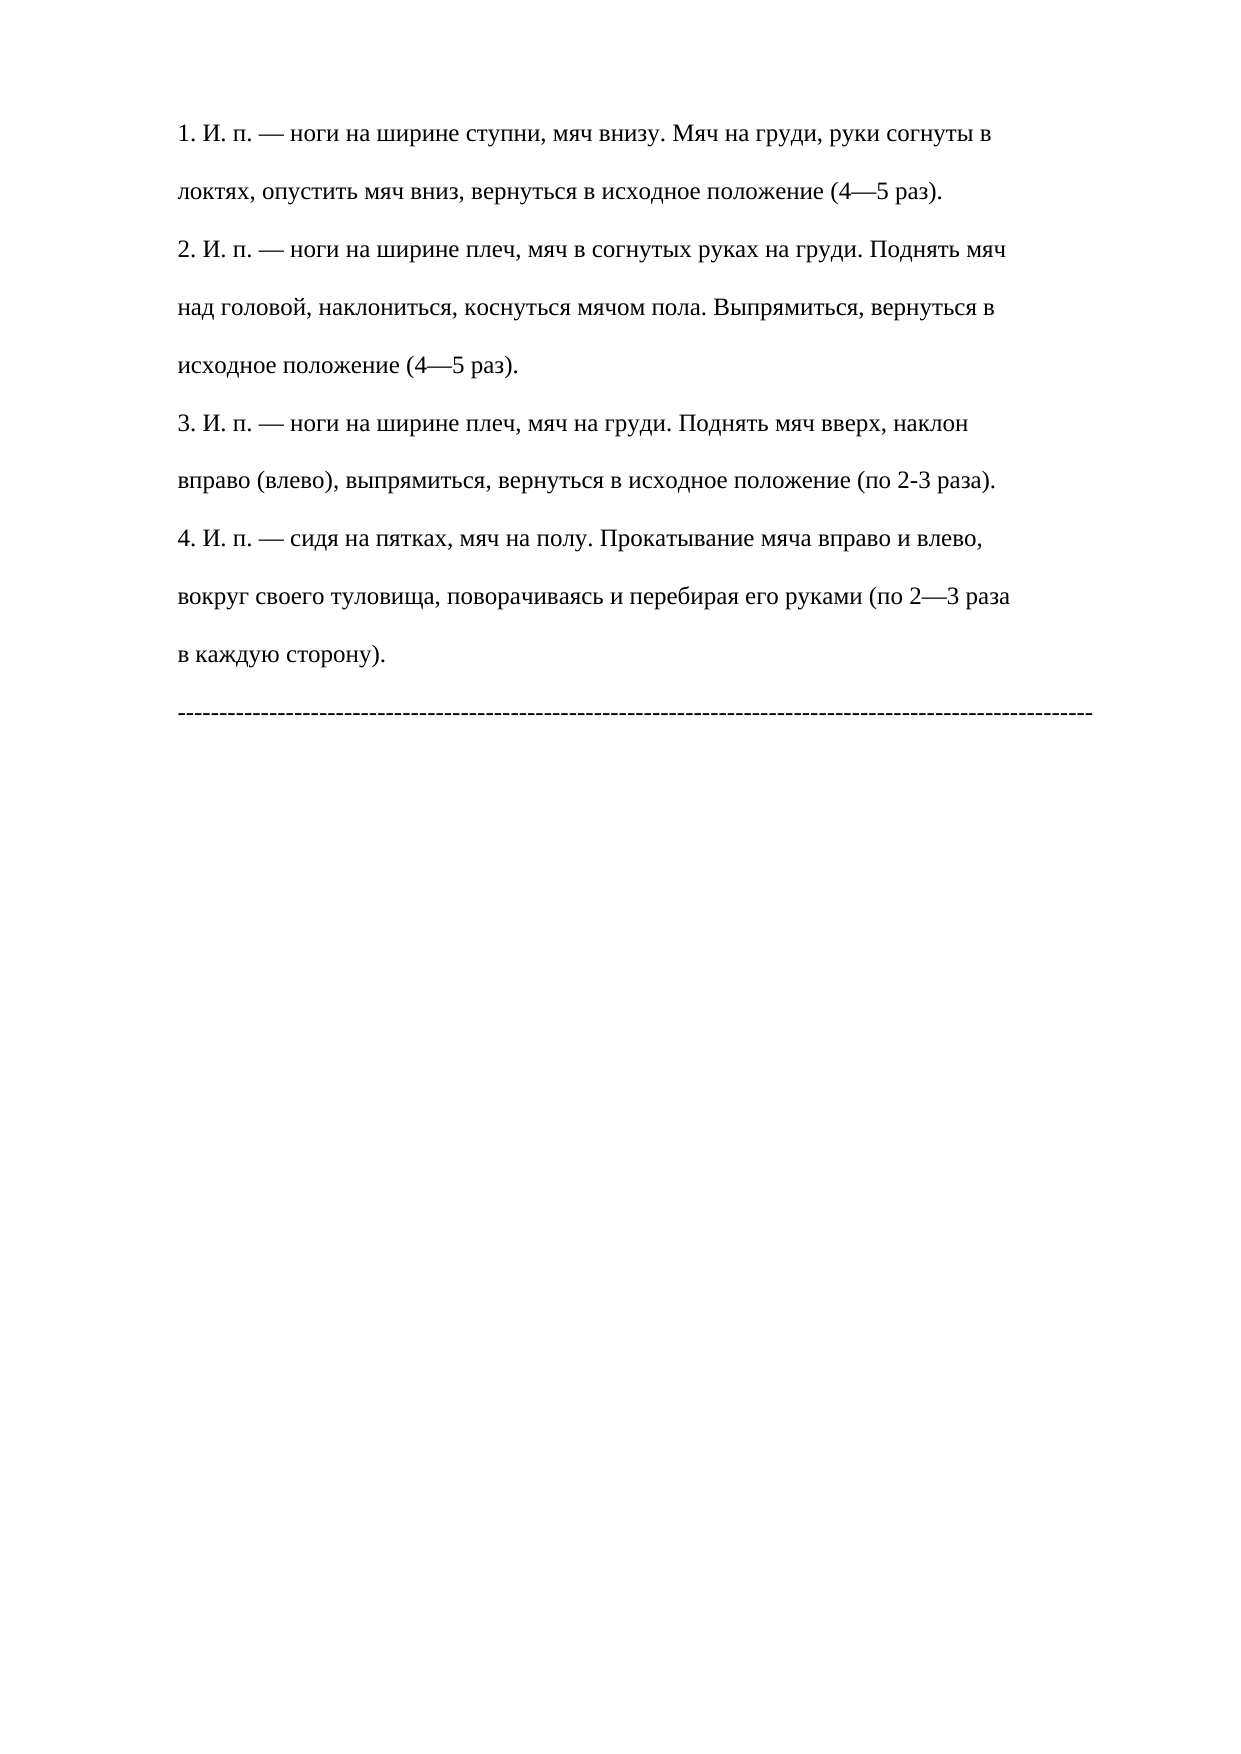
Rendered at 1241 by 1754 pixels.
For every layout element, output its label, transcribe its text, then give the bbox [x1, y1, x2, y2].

text вправо (влево), выпрямиться, вернуться в исходное положение (по 2-3 раза). [177, 466, 1152, 494]
text -------------------------------------------------------------------------------------------------------------- [177, 697, 1152, 726]
text 3. И. п. — ноги на ширине плеч, мяч на груди. Поднять мяч вверх, наклон [177, 408, 1152, 436]
text 2. И. п. — ноги на ширине плеч, мяч в согнутых руках на груди. Поднять мяч [177, 234, 1152, 263]
text локтях, опустить мяч вниз, вернуться в исходное положение (4—5 раз). [177, 176, 1152, 205]
text вокруг своего туловища, поворачиваясь и перебирая его руками (по 2—3 раза [177, 581, 1152, 610]
text исходное положение (4—5 раз). [177, 350, 1152, 378]
text 1. И. п. — ноги на ширине ступни, мяч внизу. Мяч на груди, руки согнуты в [177, 118, 1152, 147]
text 4. И. п. — сидя на пятках, мяч на полу. Прокатывание мяча вправо и влево, [177, 523, 1152, 552]
text над головой, наклониться, коснуться мячом пола. Выпрямиться, вернуться в [177, 292, 1152, 321]
text в каждую сторону). [177, 639, 1152, 668]
